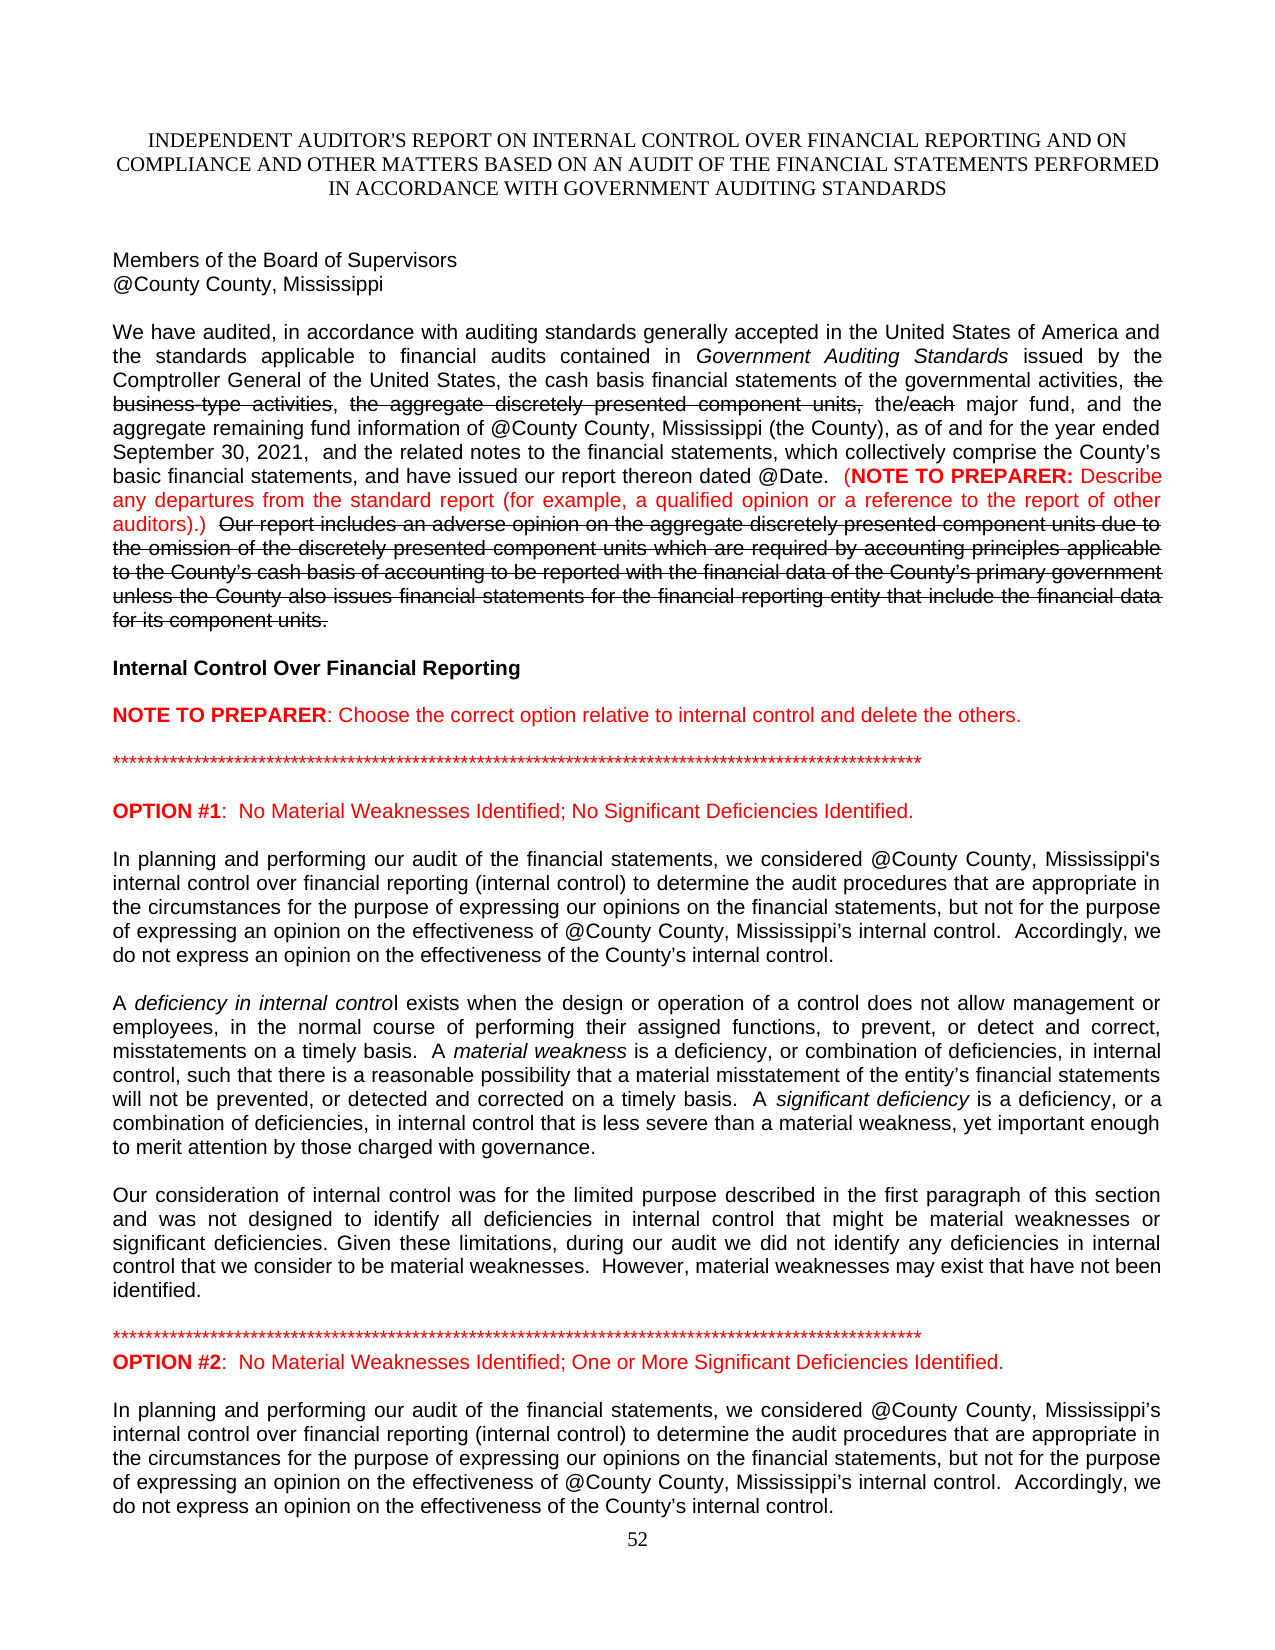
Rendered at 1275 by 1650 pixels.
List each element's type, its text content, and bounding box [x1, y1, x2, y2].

text In planning and performing our audit of the financial statements, we considered @County County, Mississippi’s internal control over financial reporting (internal control) to determine the audit procedures that are appropriate in the circumstances for the purpose of expressing our opinions on the financial statements, but not for the purpose of expressing an opinion on the effectiveness of @County County, Mississippi’s internal control. Accordingly, we do not express an opinion on the effectiveness of the County’s internal control. [112, 1398, 1162, 1518]
text **************************************************************************************************** [112, 1326, 1162, 1350]
text We have audited, in accordance with auditing standards generally accepted in the United States of America and the standards applicable to financial audits contained in Government Auditing Standards issued by the Comptroller General of the United States, the cash basis financial statements of the governmental activities, the business-type activities, the aggregate discretely presented component units, the/each major fund, and the aggregate remaining fund information of @County County, Mississippi (the County), as of and for the year ended September 30, 2021, and the related notes to the financial statements, which collectively comprise the County’s basic financial statements, and have issued our report thereon dated @Date. (NOTE TO PREPARER: Describe any departures from the standard report (for example, a qualified opinion or a reference to the report of other auditors).) Our report includes an adverse opinion on the aggregate discretely presented component units due to the omission of the discretely presented component units which are required by accounting principles applicable to the County’s cash basis of accounting to be reported with the financial data of the County’s primary government unless the County also issues financial statements for the financial reporting entity that include the financial data for its component units. [112, 320, 1162, 549]
text A deficiency in internal control exists when the design or operation of a control does not allow management or employees, in the normal course of performing their assigned functions, to prevent, or detect and correct, misstatements on a timely basis. A material weakness is a deficiency, or combination of deficiencies, in internal control, such that there is a reasonable possibility that a material misstatement of the entity’s financial statements will not be prevented, or detected and corrected on a timely basis. A significant deficiency is a deficiency, or a combination of deficiencies, in internal control that is less severe than a material weakness, yet important enough to merit attention by those charged with governance. [112, 991, 1162, 1158]
text In planning and performing our audit of the financial statements, we considered @County County, Mississippi's internal control over financial reporting (internal control) to determine the audit procedures that are appropriate in the circumstances for the purpose of expressing our opinions on the financial statements, but not for the purpose of expressing an opinion on the effectiveness of @County County, Mississippi’s internal control. Accordingly, we do not express an opinion on the effectiveness of the County’s internal control. [112, 847, 1162, 967]
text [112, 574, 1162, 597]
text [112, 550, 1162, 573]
text **************************************************************************************************** [112, 751, 1162, 775]
text Our consideration of internal control was for the limited purpose described in the first paragraph of this section and was not designed to identify all deficiencies in internal control that might be material weaknesses or significant deficiencies. Given these limitations, during our audit we did not identify any deficiencies in internal control that we consider to be material weaknesses. However, material weaknesses may exist that have not been identified. [112, 1182, 1162, 1302]
text Members of the Board of Supervisors [112, 248, 1162, 272]
text OPTION #2: No Material Weaknesses Identified; One or More Significant Deficiencies Identified. [112, 1350, 1162, 1374]
subtitle INDEPENDENT AUDITOR'S REPORT ON INTERNAL CONTROL OVER FINANCIAL REPORTING AND ON COMPLIANCE AND OTHER MATTERS BASED ON AN AUDIT OF THE FINANCIAL STATEMENTS PERFORMED IN ACCORDANCE WITH GOVERNMENT AUDITING STANDARDS [112, 128, 1162, 200]
text OPTION #1: No Material Weaknesses Identified; No Significant Deficiencies Identified. [112, 799, 1162, 823]
text @County County, Mississippi [112, 272, 1162, 296]
text Internal Control Over Financial Reporting [112, 655, 1162, 679]
text NOTE TO PREPARER: Choose the correct option relative to internal control and delete the others. [112, 703, 1162, 727]
